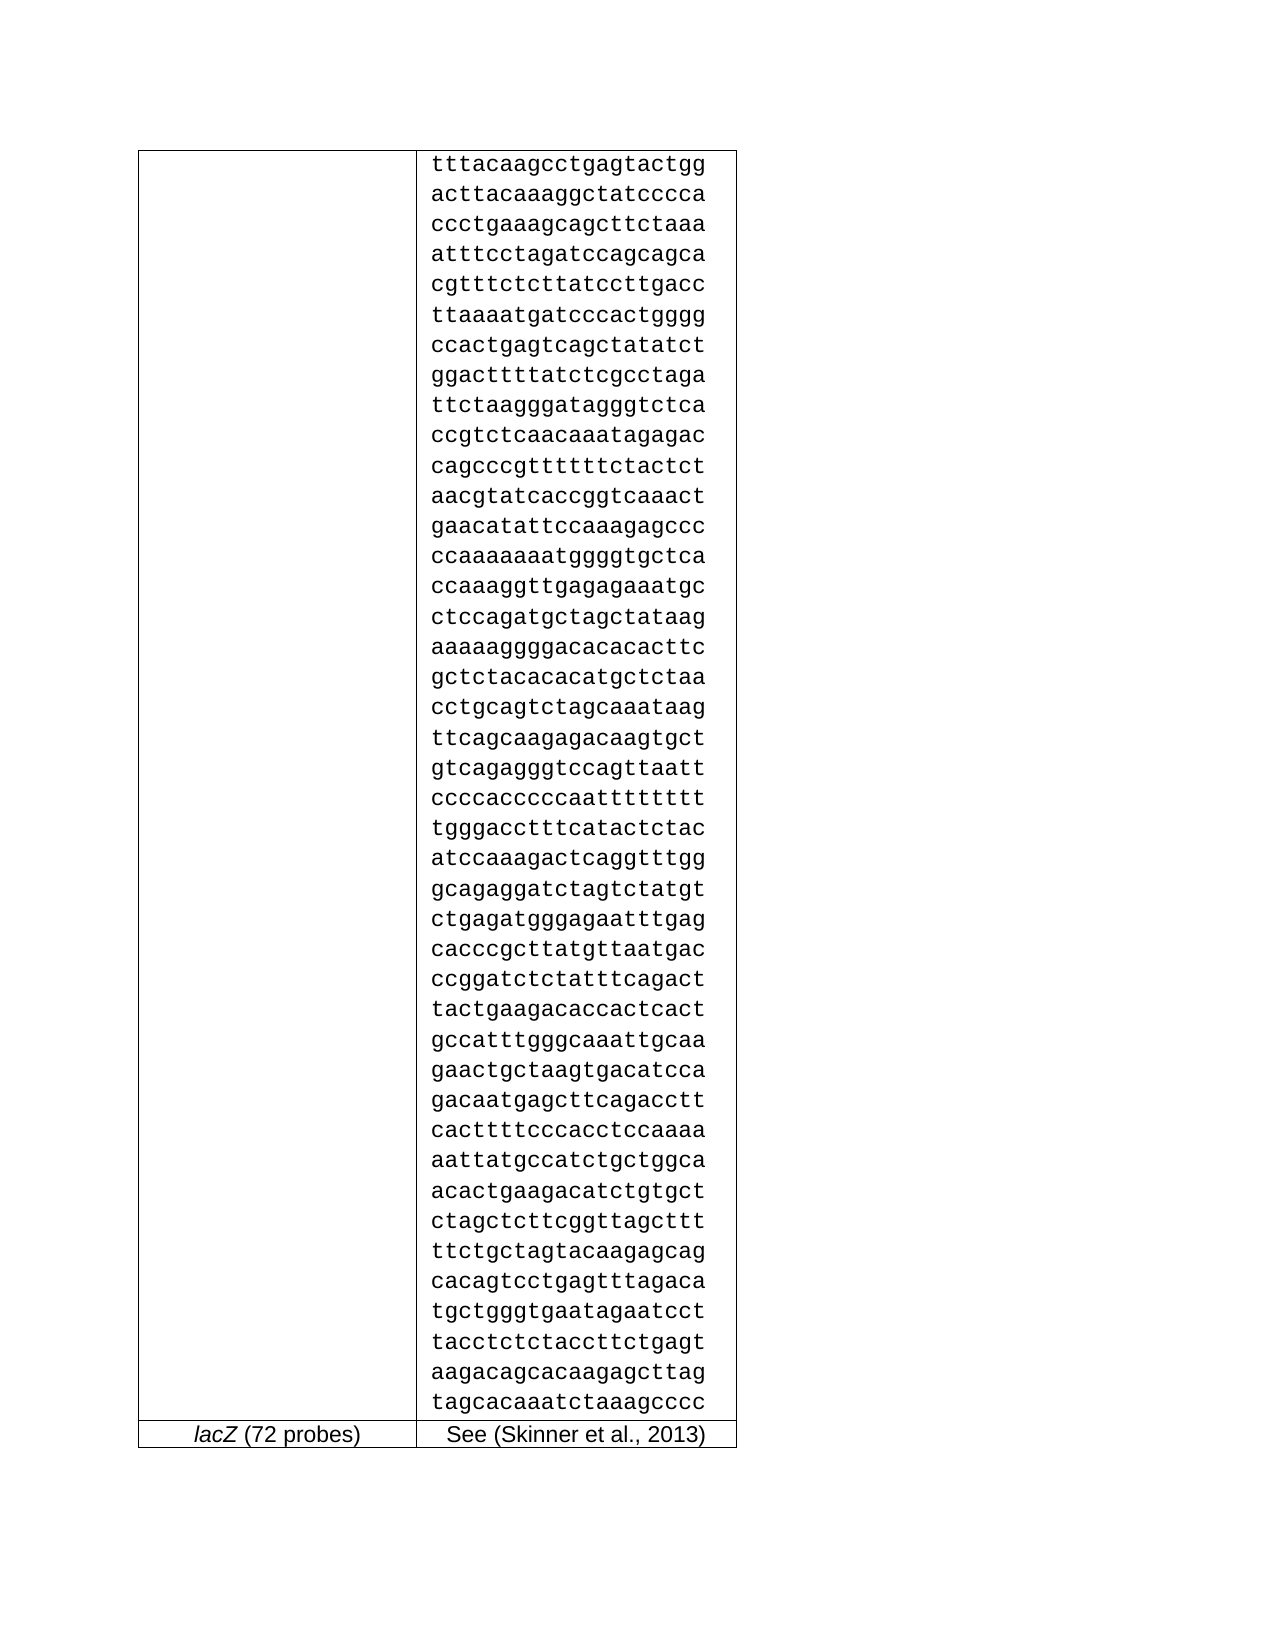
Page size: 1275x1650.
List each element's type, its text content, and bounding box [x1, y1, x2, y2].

table_cell lacZ (72 probes) [139, 1421, 416, 1447]
table_cell [417, 151, 736, 1420]
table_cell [139, 151, 416, 1420]
table_cell See (Skinner et al., 2013) [417, 1421, 736, 1447]
